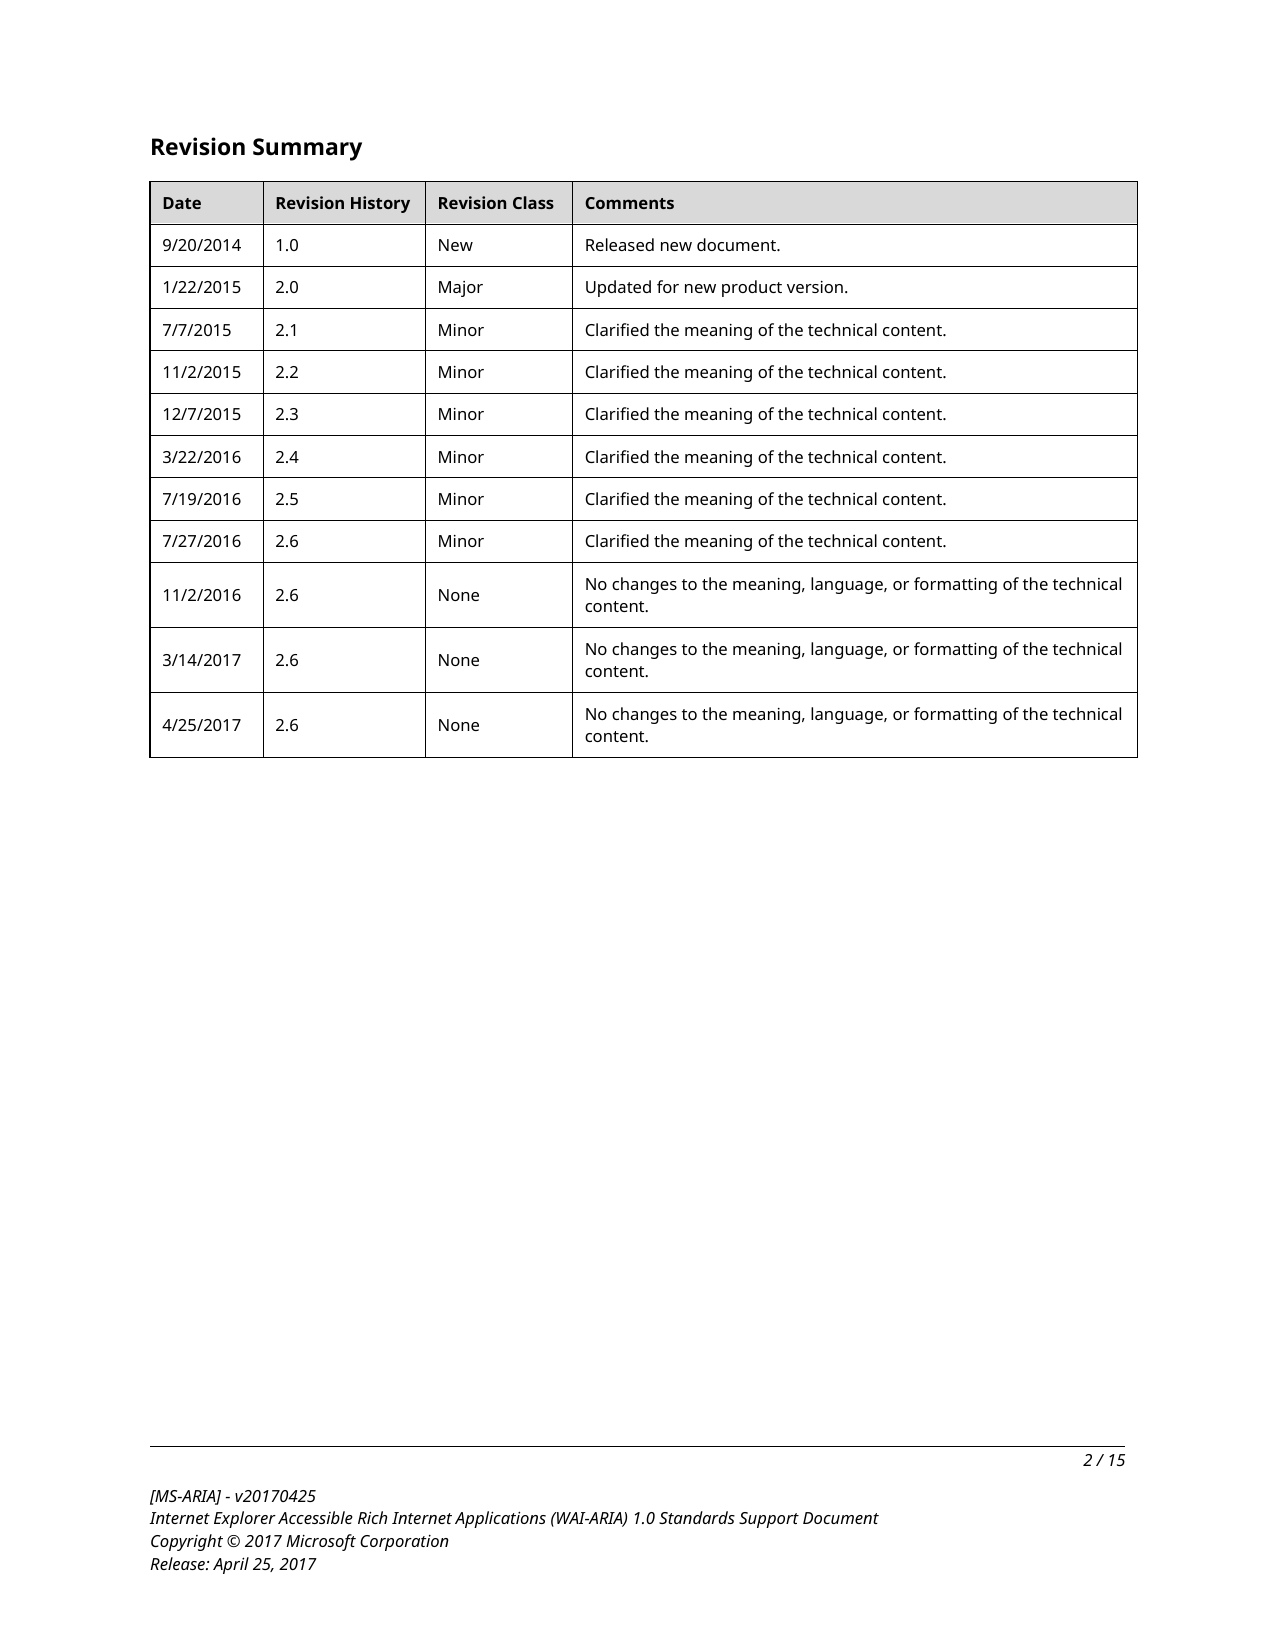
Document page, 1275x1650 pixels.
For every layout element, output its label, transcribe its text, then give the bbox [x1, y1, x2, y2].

table_header Revision History [264, 182, 425, 223]
table_header Revision Class [426, 182, 572, 223]
table_cell Clarified the meaning of the technical content. [573, 521, 1137, 562]
table_cell 2.0 [264, 267, 425, 308]
table_cell 7/27/2016 [151, 521, 263, 562]
table_cell Clarified the meaning of the technical content. [573, 309, 1137, 350]
table_cell 7/7/2015 [151, 309, 263, 350]
table_cell Clarified the meaning of the technical content. [573, 351, 1137, 393]
table_header Date [151, 182, 263, 223]
table_header Comments [573, 182, 1137, 223]
text Revision Summary [150, 131, 1125, 162]
table_cell 4/25/2017 [151, 693, 263, 757]
table_cell No changes to the meaning, language, or formatting of the technical content. [573, 628, 1137, 692]
table_cell No changes to the meaning, language, or formatting of the technical content. [573, 563, 1137, 627]
table_cell Clarified the meaning of the technical content. [573, 436, 1137, 477]
table_cell 2.6 [264, 628, 425, 692]
table_cell None [426, 563, 572, 627]
table_cell 3/22/2016 [151, 436, 263, 477]
table_cell None [426, 628, 572, 692]
table_cell 2.4 [264, 436, 425, 477]
table_cell Minor [426, 436, 572, 477]
table_cell 1/22/2015 [151, 267, 263, 308]
table_cell 2.1 [264, 309, 425, 350]
table_cell Updated for new product version. [573, 267, 1137, 308]
table_cell Minor [426, 478, 572, 519]
table_cell 11/2/2016 [151, 563, 263, 627]
table_cell 9/20/2014 [151, 225, 263, 266]
table_cell New [426, 225, 572, 266]
table_cell Minor [426, 521, 572, 562]
table_cell No changes to the meaning, language, or formatting of the technical content. [573, 693, 1137, 757]
table_cell Minor [426, 309, 572, 350]
table_cell Clarified the meaning of the technical content. [573, 478, 1137, 519]
table_cell Released new document. [573, 225, 1137, 266]
table_cell 11/2/2015 [151, 351, 263, 393]
table_cell Major [426, 267, 572, 308]
table_cell 2.3 [264, 394, 425, 435]
table_cell Minor [426, 394, 572, 435]
table_cell 12/7/2015 [151, 394, 263, 435]
table_cell 1.0 [264, 225, 425, 266]
table_cell 3/14/2017 [151, 628, 263, 692]
table_cell 2.6 [264, 521, 425, 562]
table_cell None [426, 693, 572, 757]
table_cell Clarified the meaning of the technical content. [573, 394, 1137, 435]
table_cell 2.5 [264, 478, 425, 519]
table_cell 2.6 [264, 563, 425, 627]
table_cell 2.2 [264, 351, 425, 393]
table_cell 2.6 [264, 693, 425, 757]
table_cell Minor [426, 351, 572, 393]
table_cell 7/19/2016 [151, 478, 263, 519]
